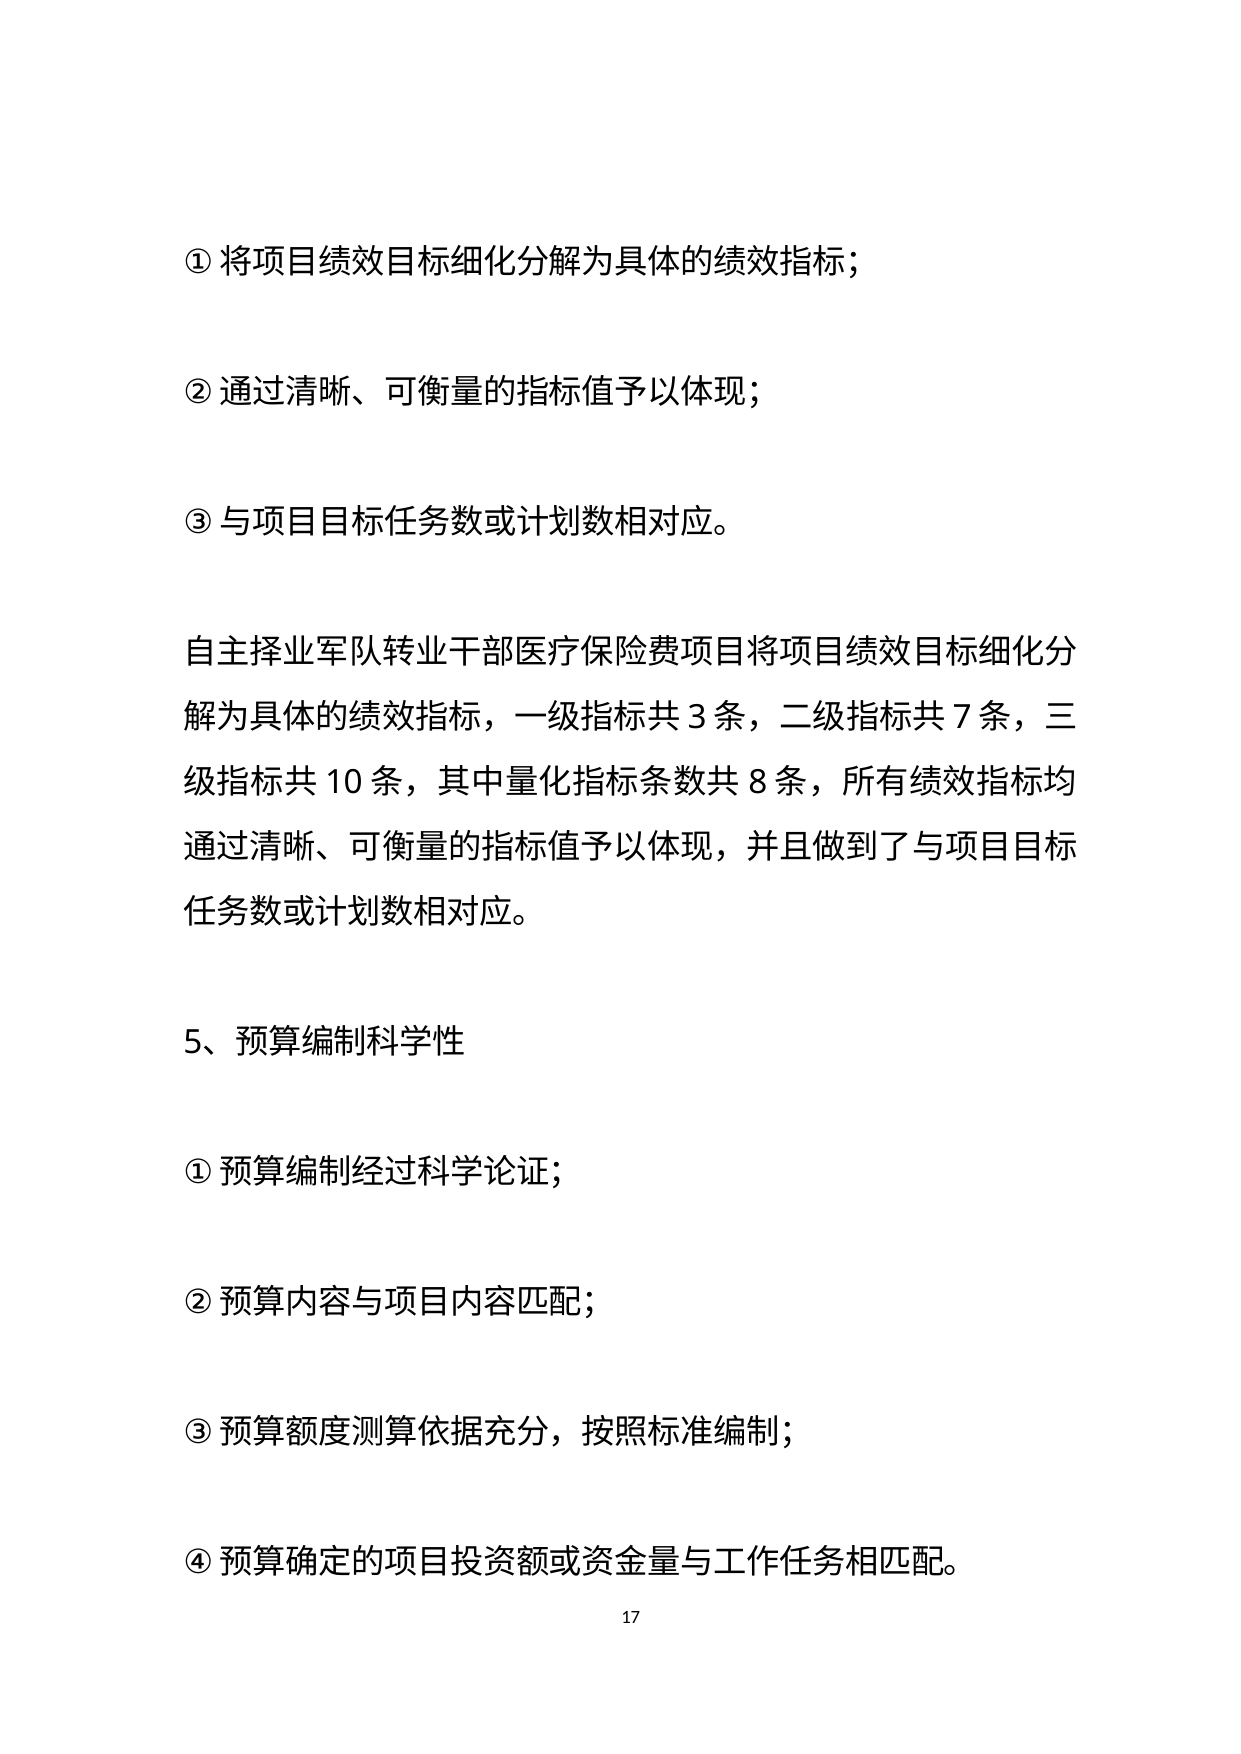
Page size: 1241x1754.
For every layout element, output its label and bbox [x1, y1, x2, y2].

text [183, 162, 1078, 1592]
